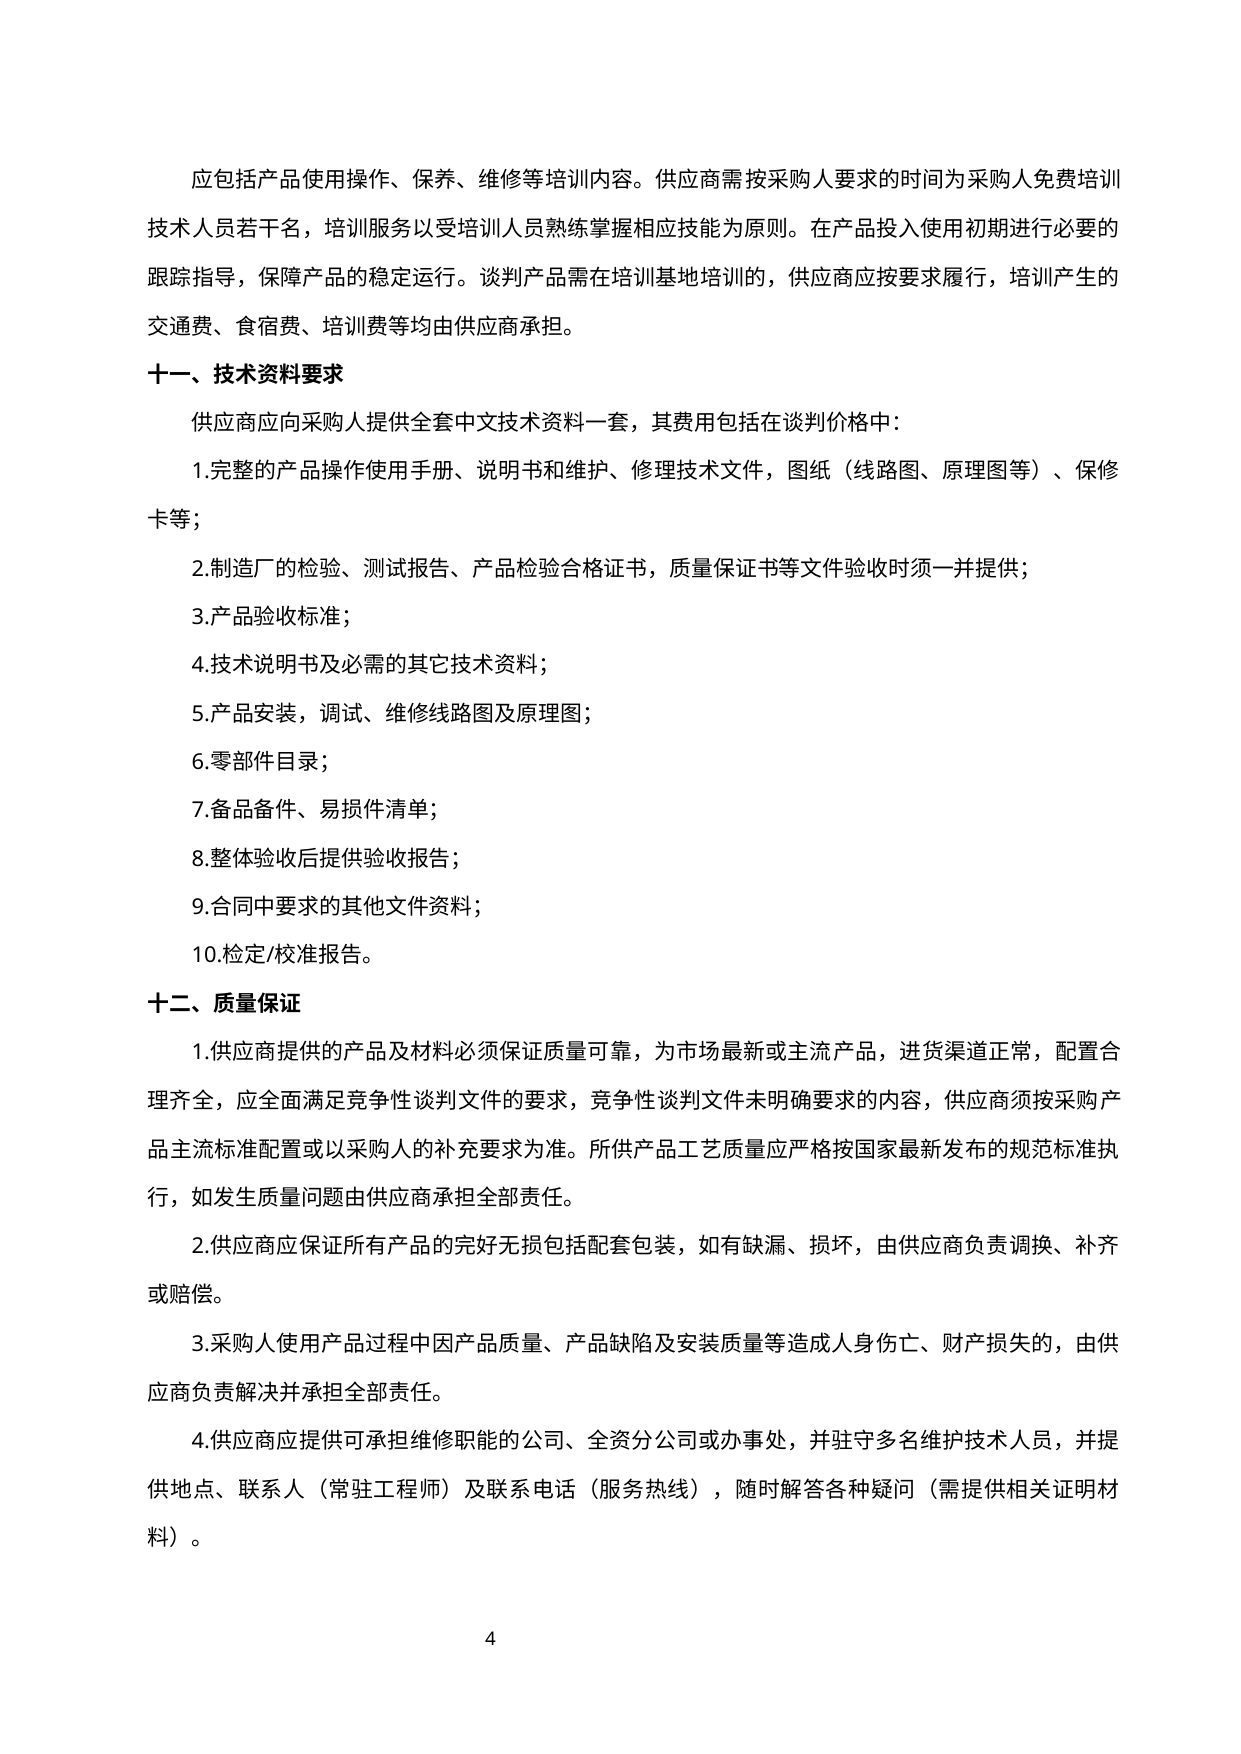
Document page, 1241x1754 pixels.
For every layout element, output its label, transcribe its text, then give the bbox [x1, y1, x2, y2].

text 十一、技术资料要求 [148, 357, 1122, 389]
text 5.产品安装，调试、维修线路图及原理图； [148, 695, 1122, 728]
text 7.备品备件、易损件清单； [148, 792, 1122, 824]
text 6.零部件目录； [148, 744, 1122, 776]
text 1.供应商提供的产品及材料必须保证质量可靠，为市场最新或主流产品，进货渠道正常，配置合理齐全，应全面满足竞争性谈判文件的要求，竞争性谈判文件未明确要求的内容，供应商须按采购产品主流标准配置或以采购人的补充要求为准。所供产品工艺质量应严格按国家最新发布的规范标准执行，如发生质量问题由供应商承担全部责任。 [148, 1034, 1122, 1212]
text 2.供应商应保证所有产品的完好无损包括配套包装，如有缺漏、损坏，由供应商负责调换、补齐或赔偿。 [148, 1228, 1122, 1309]
text 应包括产品使用操作、保养、维修等培训内容。供应商需按采购人要求的时间为采购人免费培训技术人员若干名，培训服务以受培训人员熟练掌握相应技能为原则。在产品投入使用初期进行必要的跟踪指导，保障产品的稳定运行。谈判产品需在培训基地培训的，供应商应按要求履行，培训产生的交通费、食宿费、培训费等均由供应商承担。 [148, 162, 1122, 341]
text 3.采购人使用产品过程中因产品质量、产品缺陷及安装质量等造成人身伤亡、财产损失的，由供应商负责解决并承担全部责任。 [148, 1325, 1122, 1407]
text 供应商应向采购人提供全套中文技术资料一套，其费用包括在谈判价格中： [148, 405, 1122, 437]
text 2.制造厂的检验、测试报告、产品检验合格证书，质量保证书等文件验收时须一并提供； [148, 550, 1122, 583]
text 4.技术说明书及必需的其它技术资料； [148, 647, 1122, 679]
text 9.合同中要求的其他文件资料； [148, 889, 1122, 921]
text 1.完整的产品操作使用手册、说明书和维护、修理技术文件，图纸（线路图、原理图等）、保修卡等； [148, 453, 1122, 534]
text 10.检定/校准报告。 [148, 937, 1122, 969]
text 3.产品验收标准； [148, 599, 1122, 631]
text 4.供应商应提供可承担维修职能的公司、全资分公司或办事处，并驻守多名维护技术人员，并提供地点、联系人（常驻工程师）及联系电话（服务热线），随时解答各种疑问（需提供相关证明材料）。 [148, 1422, 1122, 1552]
text 十二、质量保证 [148, 985, 1122, 1018]
text 8.整体验收后提供验收报告； [148, 840, 1122, 873]
